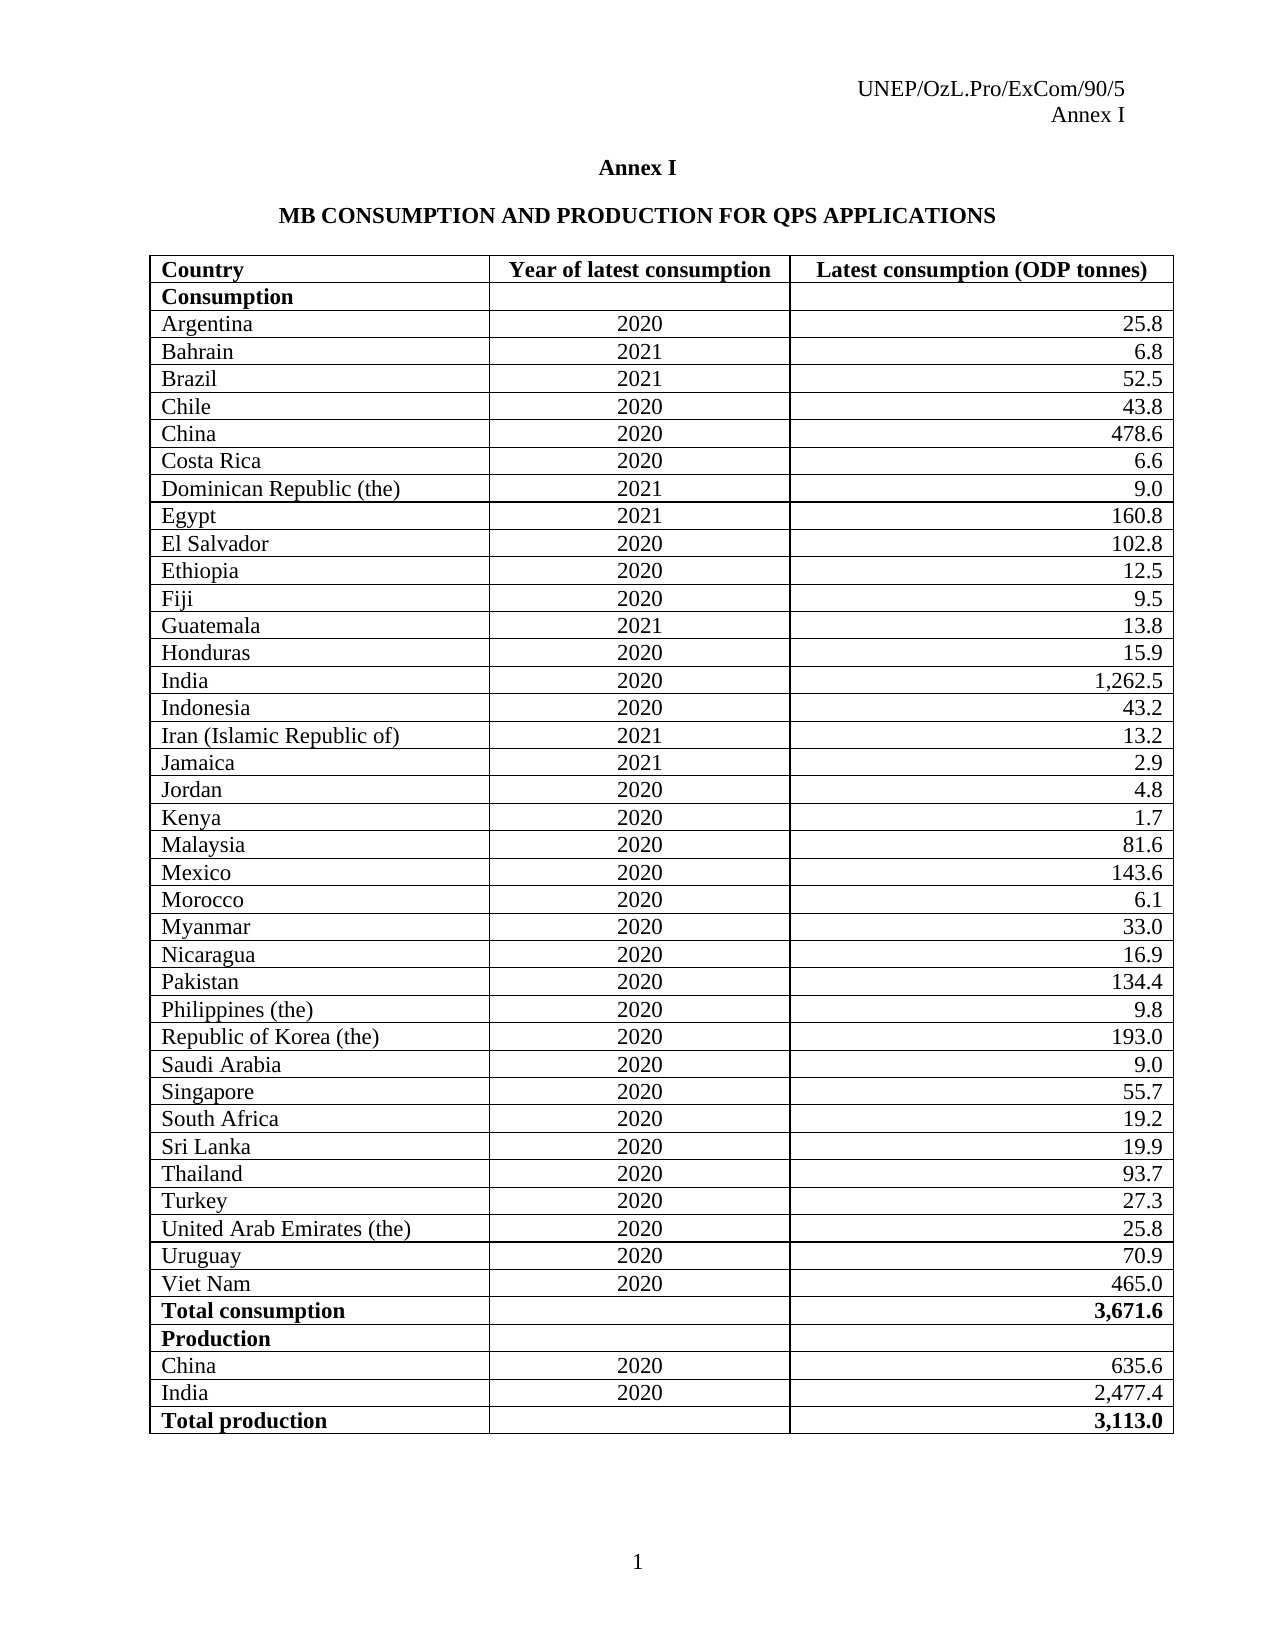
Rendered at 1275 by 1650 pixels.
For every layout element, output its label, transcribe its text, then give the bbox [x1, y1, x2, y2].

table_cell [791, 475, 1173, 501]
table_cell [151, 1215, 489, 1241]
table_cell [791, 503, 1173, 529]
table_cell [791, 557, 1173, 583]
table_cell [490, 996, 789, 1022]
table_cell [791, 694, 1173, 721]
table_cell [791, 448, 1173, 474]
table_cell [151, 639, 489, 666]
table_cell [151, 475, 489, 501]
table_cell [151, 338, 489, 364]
text MB CONSUMPTION AND PRODUCTION FOR QPS APPLICATIONS [150, 202, 1125, 228]
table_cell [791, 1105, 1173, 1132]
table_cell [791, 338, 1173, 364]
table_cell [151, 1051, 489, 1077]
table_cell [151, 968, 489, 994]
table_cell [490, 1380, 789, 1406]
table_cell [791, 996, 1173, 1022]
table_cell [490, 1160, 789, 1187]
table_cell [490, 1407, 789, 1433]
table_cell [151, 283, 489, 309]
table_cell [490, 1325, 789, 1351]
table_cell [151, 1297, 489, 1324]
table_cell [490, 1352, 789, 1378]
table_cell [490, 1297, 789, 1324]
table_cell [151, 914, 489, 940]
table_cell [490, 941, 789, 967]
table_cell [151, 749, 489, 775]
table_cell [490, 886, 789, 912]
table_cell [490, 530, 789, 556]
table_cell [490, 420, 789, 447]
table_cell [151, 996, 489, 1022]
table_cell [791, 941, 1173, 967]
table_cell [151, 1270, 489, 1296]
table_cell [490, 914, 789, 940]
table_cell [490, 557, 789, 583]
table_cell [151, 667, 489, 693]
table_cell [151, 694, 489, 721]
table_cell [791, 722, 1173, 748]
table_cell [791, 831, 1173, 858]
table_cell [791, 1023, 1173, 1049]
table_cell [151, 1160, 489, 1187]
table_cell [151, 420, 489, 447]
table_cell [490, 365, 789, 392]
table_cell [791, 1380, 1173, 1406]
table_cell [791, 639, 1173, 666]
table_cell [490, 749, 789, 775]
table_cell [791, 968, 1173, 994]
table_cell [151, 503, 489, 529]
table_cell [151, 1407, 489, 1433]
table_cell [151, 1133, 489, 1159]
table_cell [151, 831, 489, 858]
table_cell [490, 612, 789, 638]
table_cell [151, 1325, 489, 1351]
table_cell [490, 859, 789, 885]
text Annex I [150, 154, 1125, 180]
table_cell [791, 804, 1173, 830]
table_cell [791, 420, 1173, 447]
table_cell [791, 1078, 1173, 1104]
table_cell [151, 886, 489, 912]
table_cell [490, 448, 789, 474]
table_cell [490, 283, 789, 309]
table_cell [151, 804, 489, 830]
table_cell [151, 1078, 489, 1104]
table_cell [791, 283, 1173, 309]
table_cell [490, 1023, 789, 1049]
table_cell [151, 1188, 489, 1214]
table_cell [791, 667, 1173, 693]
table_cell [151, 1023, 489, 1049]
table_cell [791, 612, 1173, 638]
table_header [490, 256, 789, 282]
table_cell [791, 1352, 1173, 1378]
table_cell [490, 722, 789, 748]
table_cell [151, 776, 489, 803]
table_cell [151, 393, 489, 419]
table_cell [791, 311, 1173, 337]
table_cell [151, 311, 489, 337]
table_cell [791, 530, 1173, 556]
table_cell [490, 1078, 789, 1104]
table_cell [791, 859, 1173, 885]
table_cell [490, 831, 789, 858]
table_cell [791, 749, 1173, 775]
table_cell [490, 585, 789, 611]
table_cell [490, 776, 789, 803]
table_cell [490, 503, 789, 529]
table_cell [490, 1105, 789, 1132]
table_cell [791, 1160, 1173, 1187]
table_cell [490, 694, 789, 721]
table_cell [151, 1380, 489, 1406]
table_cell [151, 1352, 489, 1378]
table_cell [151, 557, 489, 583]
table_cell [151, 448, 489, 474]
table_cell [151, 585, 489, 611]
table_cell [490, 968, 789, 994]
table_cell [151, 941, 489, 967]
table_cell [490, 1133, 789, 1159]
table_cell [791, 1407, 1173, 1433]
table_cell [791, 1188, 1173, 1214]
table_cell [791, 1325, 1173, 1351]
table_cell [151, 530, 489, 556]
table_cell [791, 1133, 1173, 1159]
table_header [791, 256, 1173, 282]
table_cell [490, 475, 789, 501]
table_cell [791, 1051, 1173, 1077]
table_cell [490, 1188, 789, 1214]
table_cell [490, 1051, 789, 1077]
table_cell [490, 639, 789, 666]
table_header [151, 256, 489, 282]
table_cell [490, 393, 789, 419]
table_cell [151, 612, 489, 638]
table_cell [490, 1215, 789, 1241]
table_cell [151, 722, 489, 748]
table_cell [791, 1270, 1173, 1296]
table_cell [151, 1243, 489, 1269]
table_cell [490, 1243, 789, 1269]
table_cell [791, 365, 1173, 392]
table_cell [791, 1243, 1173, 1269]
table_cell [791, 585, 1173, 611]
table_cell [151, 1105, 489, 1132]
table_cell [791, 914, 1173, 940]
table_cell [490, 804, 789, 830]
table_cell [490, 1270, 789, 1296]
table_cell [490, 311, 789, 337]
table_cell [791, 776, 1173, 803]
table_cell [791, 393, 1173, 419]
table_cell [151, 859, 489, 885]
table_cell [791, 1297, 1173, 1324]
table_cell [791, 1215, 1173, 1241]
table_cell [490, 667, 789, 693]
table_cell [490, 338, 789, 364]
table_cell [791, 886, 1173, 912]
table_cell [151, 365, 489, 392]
